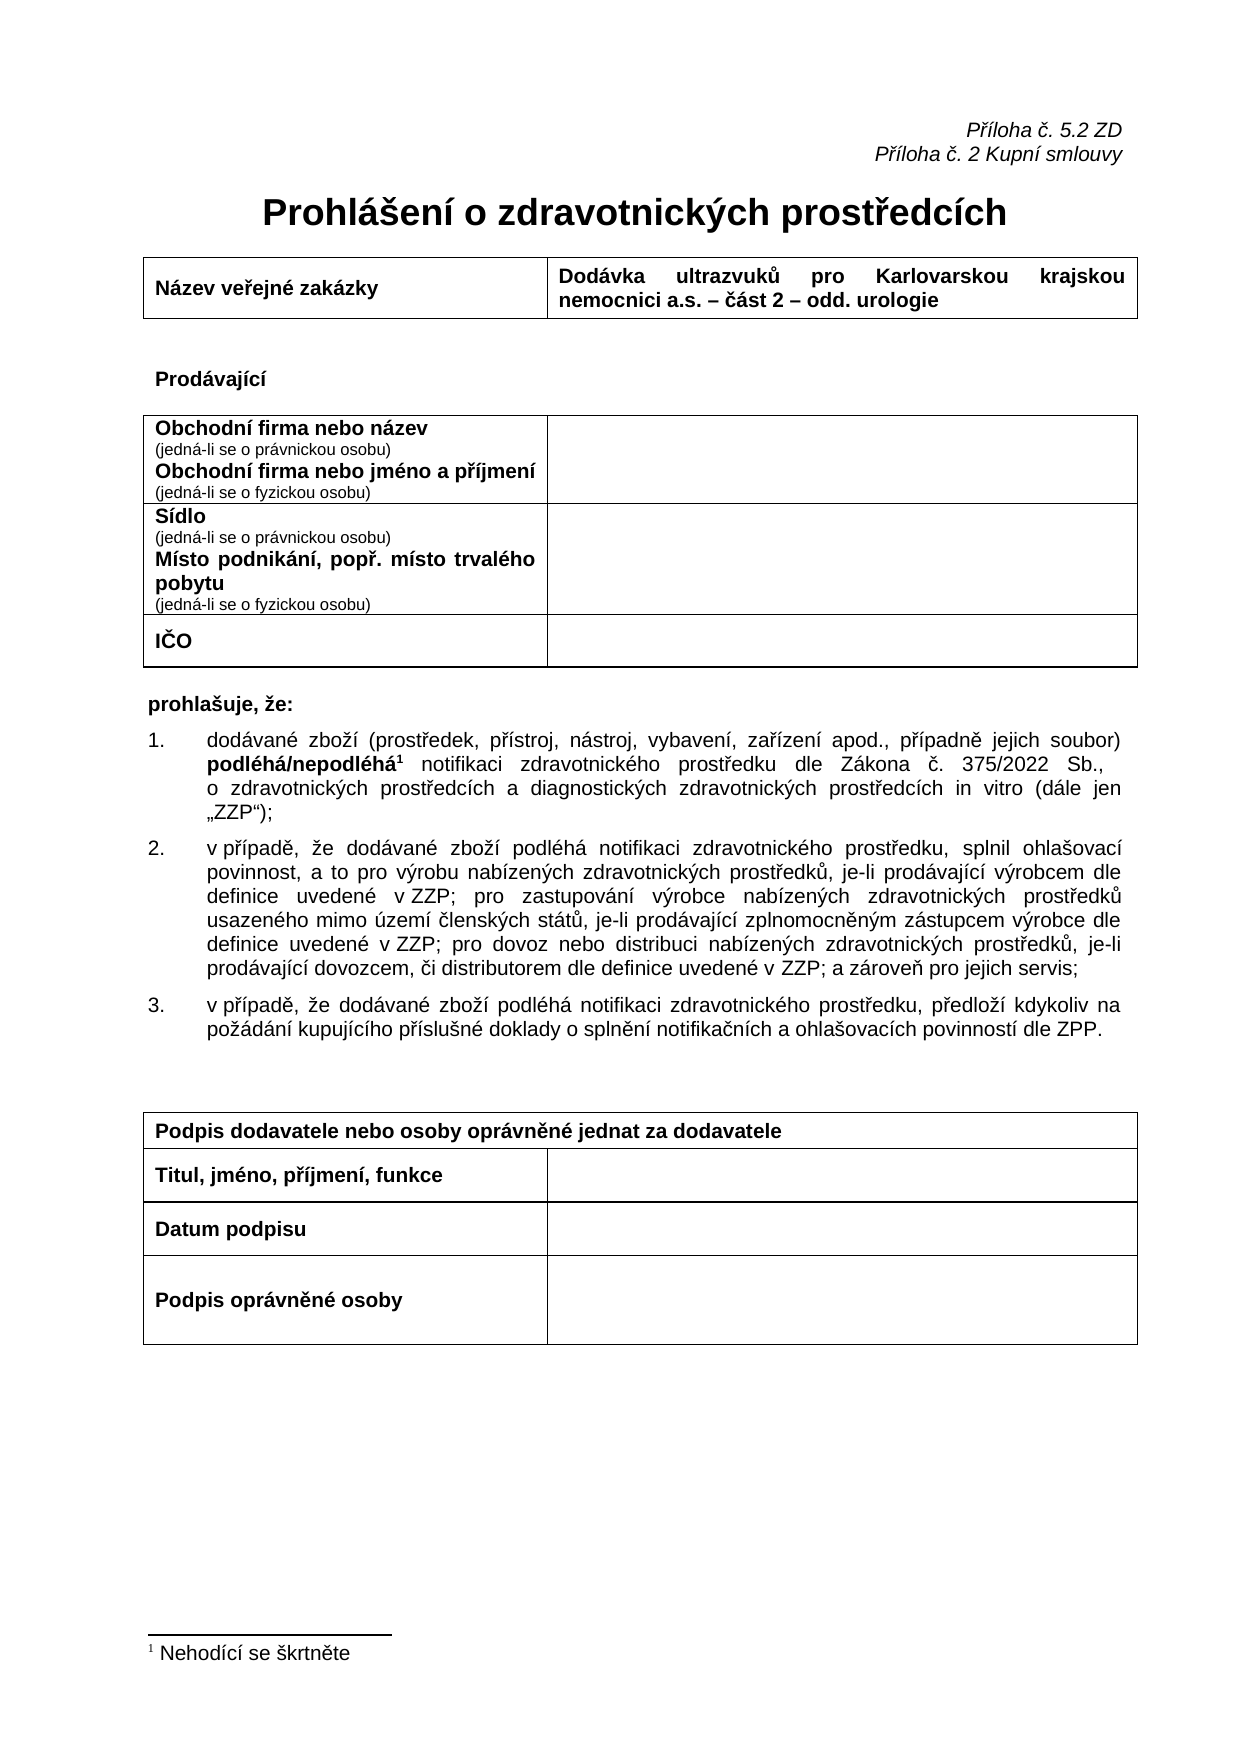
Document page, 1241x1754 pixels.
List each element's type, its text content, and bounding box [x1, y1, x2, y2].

text Příloha č. 2 Kupní smlouvy [148, 142, 1122, 166]
table_header [548, 416, 1137, 502]
list v případě, že dodávané zboží podléhá notifikaci zdravotnického prostředku, předloží kdykoliv na požádání kupujícího příslušné doklady o splnění notifikačních a ohlašovacích povinností dle ZPP. [148, 992, 1122, 1040]
list dodávané zboží (prostředek, přístroj, nástroj, vybavení, zařízení apod., případně jejich soubor) podléhá/nepodléhá notifikaci zdravotnického prostředku dle Zákona č. 375/2022 Sb., o zdravotnických prostředcích a diagnostických zdravotnických prostředcích in vitro (dále jen „ZZP“); [148, 728, 1122, 824]
table_cell Titul, jméno, příjmení, funkce [144, 1149, 547, 1201]
table_header Název veřejné zakázky [144, 258, 547, 318]
list v případě, že dodávané zboží podléhá notifikaci zdravotnického prostředku, splnil ohlašovací povinnost, a to pro výrobu nabízených zdravotnických prostředků, je-li prodávající výrobcem dle definice uvedené v ZZP; pro zastupování výrobce nabízených zdravotnických prostředků usazeného mimo území členských států, je-li prodávající zplnomocněným zástupcem výrobce dle definice uvedené v ZZP; pro dovoz nebo distribuci nabízených zdravotnických prostředků, je-li prodávající dovozcem, či distributorem dle definice uvedené v ZZP; a zároveň pro jejich servis; [148, 836, 1122, 980]
table_cell [548, 615, 1137, 666]
text prohlašuje, že: [148, 691, 1122, 715]
text Prodávající [155, 367, 1122, 391]
table_cell [548, 1256, 1137, 1344]
table_header Dodávka ultrazvuků pro Karlovarskou krajskou nemocnici a.s. – část 2 – odd. urologie [548, 258, 1137, 318]
table_header Obchodní firma nebo název (jedná-li se o právnickou osobu) Obchodní firma nebo jméno a příjmení (jedná-li se o fyzickou osobu) [144, 416, 547, 502]
table_cell [548, 1203, 1137, 1254]
text Příloha č. 5.2 ZD [148, 118, 1122, 142]
table_cell Podpis oprávněné osoby [144, 1256, 547, 1344]
table_cell [548, 1149, 1137, 1201]
table_cell Sídlo (jedná-li se o právnickou osobu) Místo podnikání, popř. místo trvalého pobytu (jedná-li se o fyzickou osobu) [144, 504, 547, 614]
table_cell Datum podpisu [144, 1203, 547, 1254]
table_cell [548, 504, 1137, 614]
table_header Podpis dodavatele nebo osoby oprávněné jednat za dodavatele [144, 1113, 1137, 1148]
subtitle Prohlášení o zdravotnických prostředcích [148, 190, 1122, 233]
table_cell IČO [144, 615, 547, 666]
